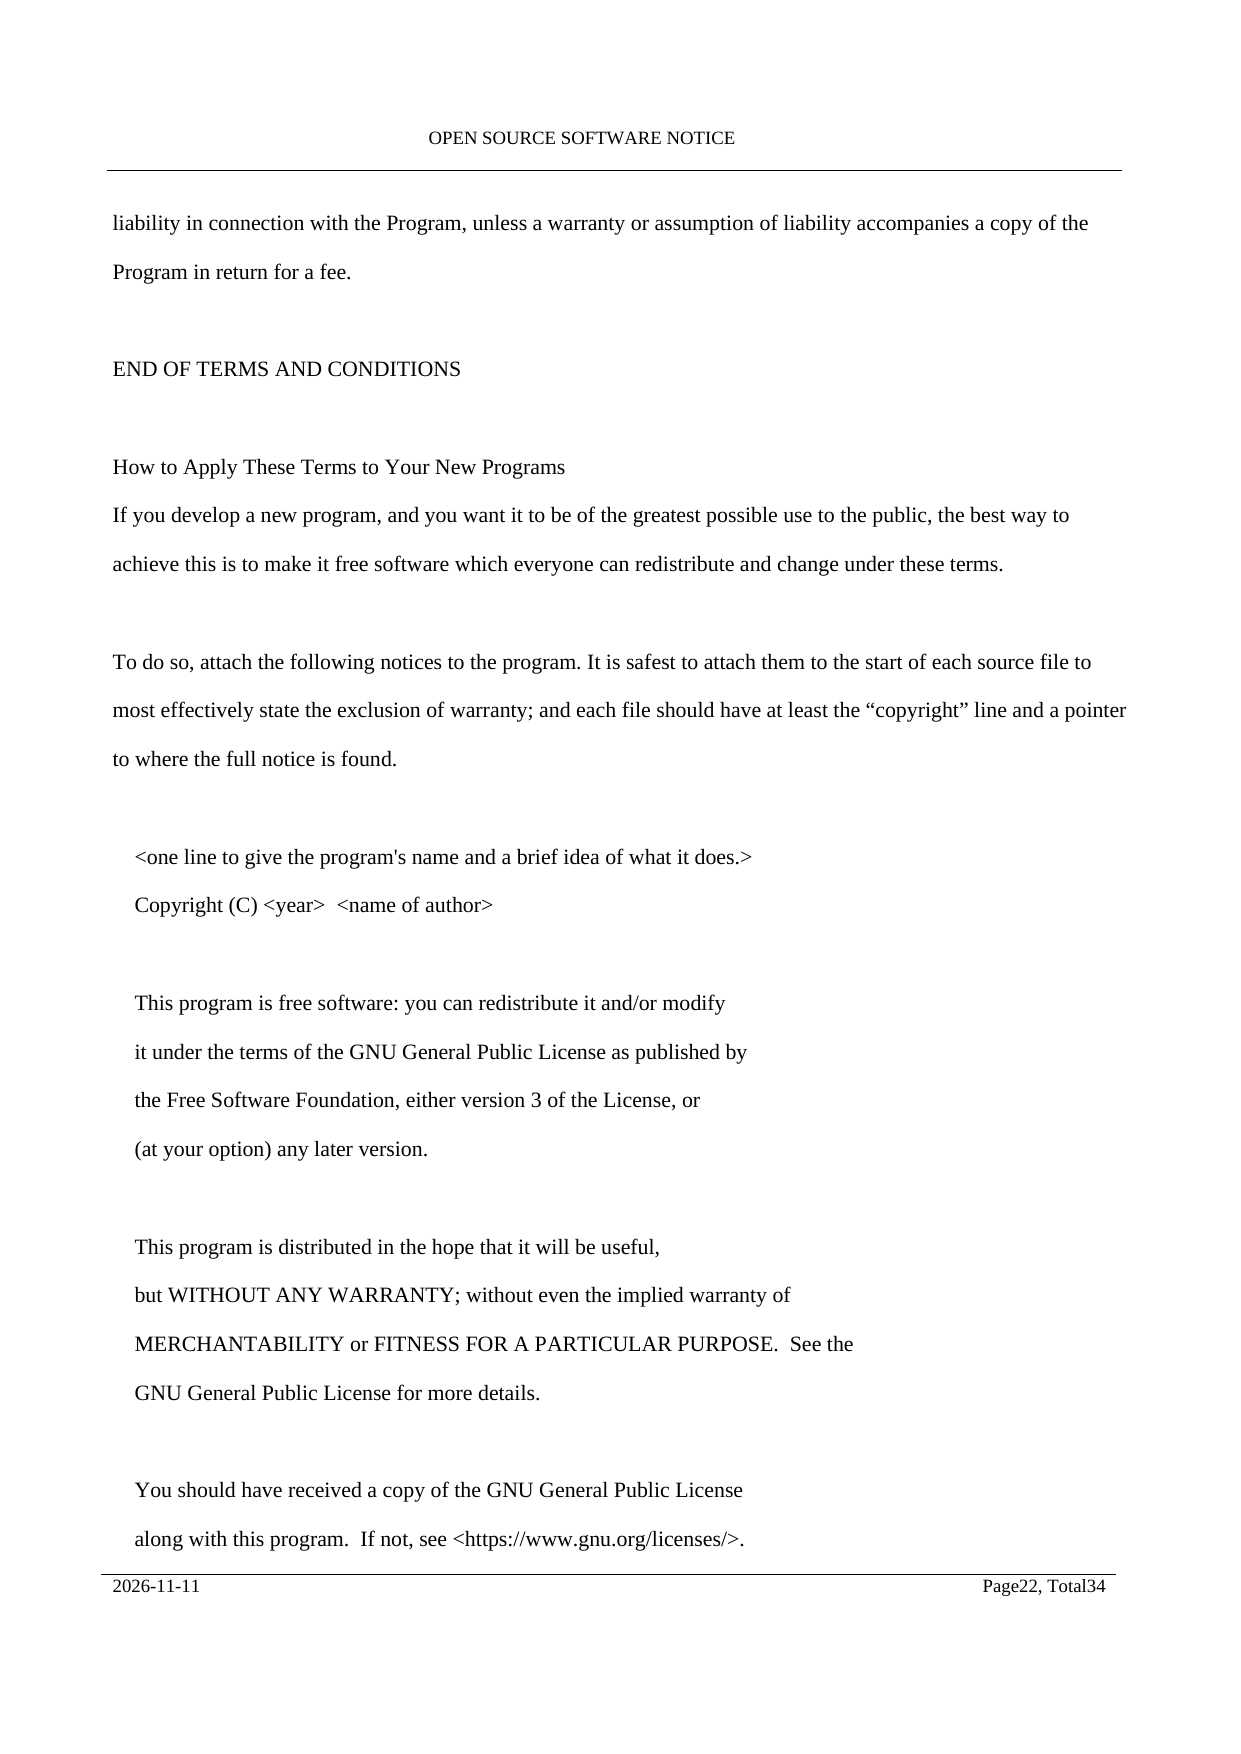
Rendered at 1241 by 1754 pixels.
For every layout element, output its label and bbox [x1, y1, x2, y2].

text [112, 206, 1128, 1555]
